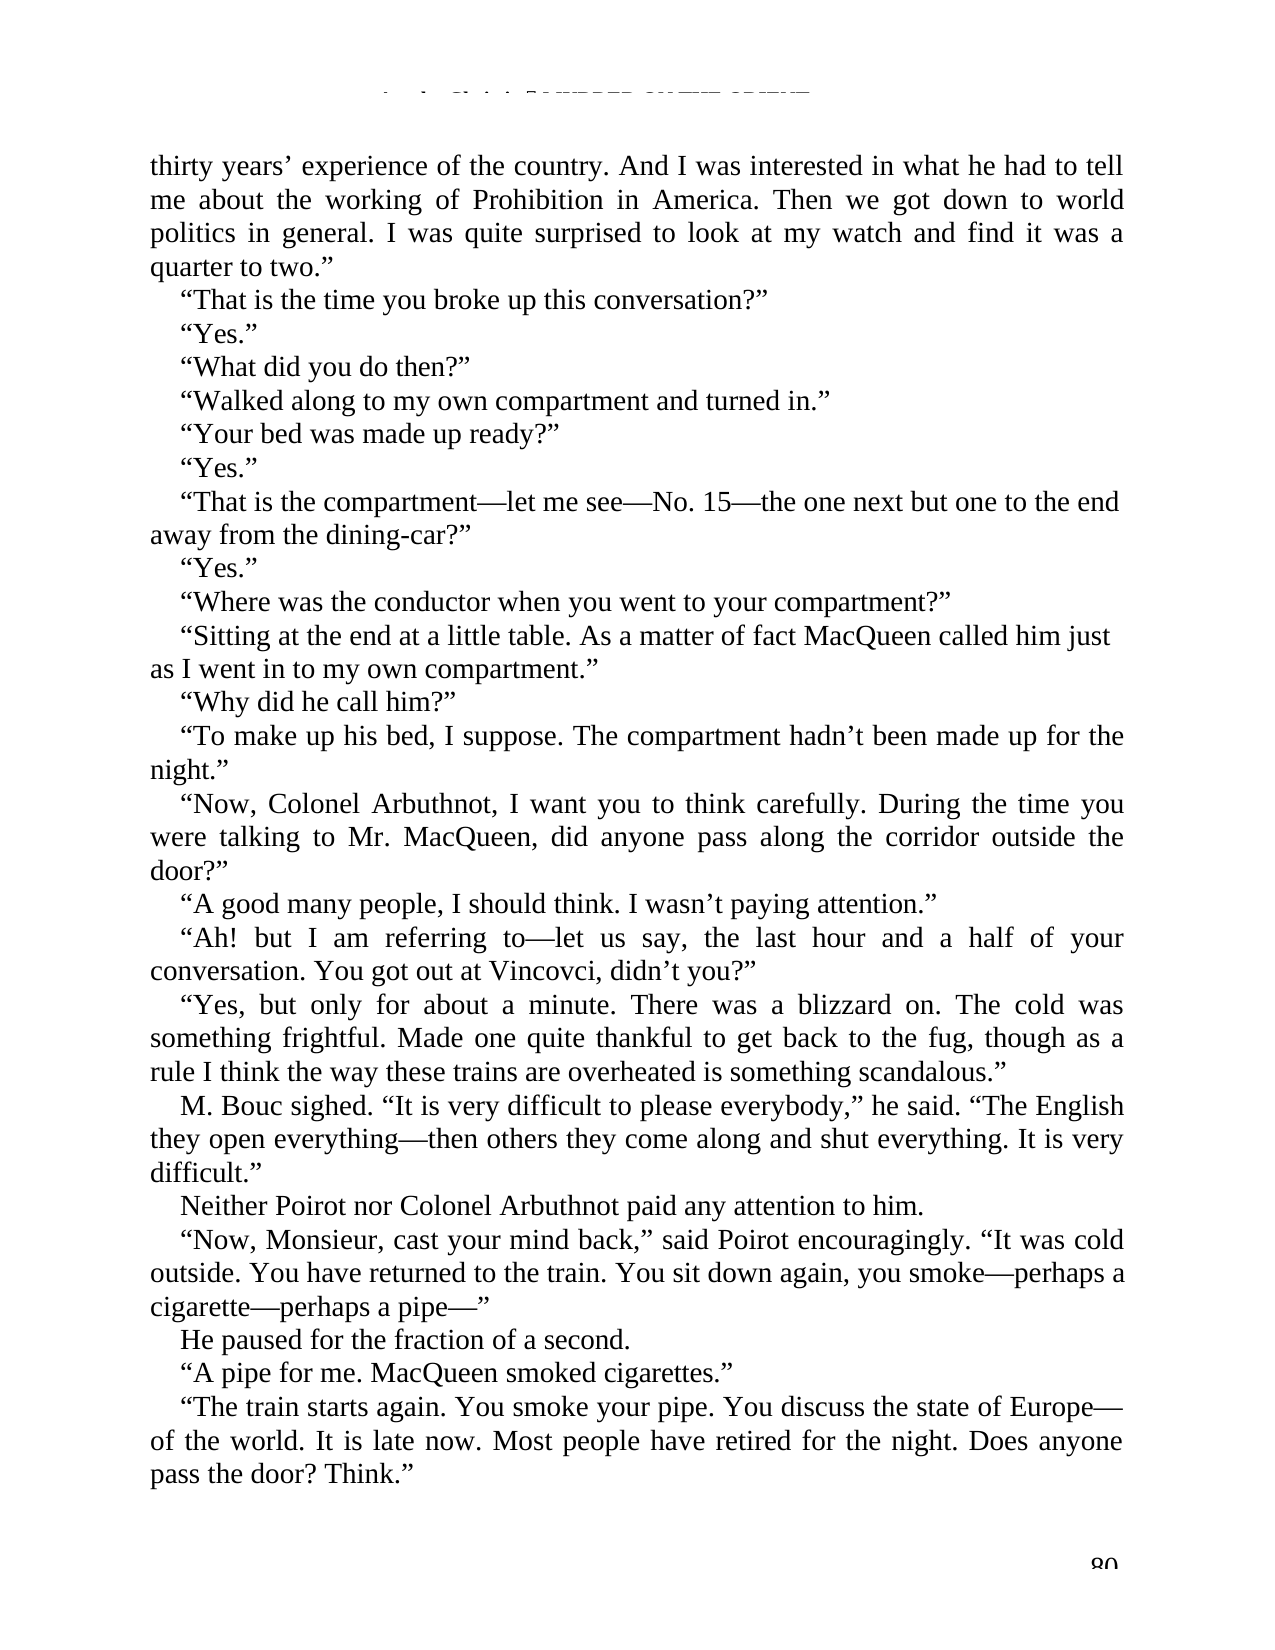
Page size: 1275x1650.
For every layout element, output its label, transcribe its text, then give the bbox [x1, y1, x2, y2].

text “That is the compartment—let me see—No. 15—the one next but one to the end away from the dining-car?” [150, 484, 1127, 551]
text “Yes.” [180, 450, 1137, 484]
text “Sitting at the end at a little table. As a matter of fact MacQueen called him just as I went in to my own compartment.” [150, 618, 1127, 685]
text “Where was the conductor when you went to your compartment?” [180, 584, 1137, 618]
text Neither Poirot nor Colonel Arbuthnot paid any attention to him. [180, 1188, 1137, 1222]
text thirty years’ experience of the country. And I was interested in what he had to tell me about the working of Prohibition in America. Then we got down to world politics in general. I was quite surprised to look at my watch and find it was a quarter to two.” [150, 148, 1125, 282]
text “Why did he call him?” [180, 685, 1137, 718]
text “Now, Colonel Arbuthnot, I want you to think carefully. During the time you were talking to Mr. MacQueen, did anyone pass along the corridor outside the door?” [150, 786, 1125, 886]
text “That is the time you broke up this conversation?” “Yes.” [180, 282, 839, 349]
text He paused for the fraction of a second. [180, 1322, 1137, 1356]
text “Ah! but I am referring to—let us say, the last hour and a half of your conversation. You got out at Vincovci, didn’t you?” [150, 920, 1125, 987]
text “What did you do then?” [180, 349, 1137, 383]
text “A pipe for me. MacQueen smoked cigarettes.” [180, 1356, 1137, 1389]
text “The train starts again. You smoke your pipe. You discuss the state of Europe— of the world. It is late now. Most people have retired for the night. Does anyone pass the door? Think.” [150, 1389, 1125, 1490]
text “Now, Monsieur, cast your mind back,” said Poirot encouragingly. “It was cold outside. You have returned to the train. You sit down again, you smoke—perhaps a cigarette—perhaps a pipe—” [150, 1222, 1126, 1322]
text “Walked along to my own compartment and turned in.” “Your bed was made up ready?” [180, 383, 839, 450]
text “To make up his bed, I suppose. The compartment hadn’t been made up for the night.” [150, 718, 1125, 786]
text M. Bouc sighed. “It is very difficult to please everybody,” he said. “The English they open everything—then others they come along and shut everything. It is very difficult.” [150, 1088, 1125, 1188]
text “Yes, but only for about a minute. There was a blizzard on. The cold was something frightful. Made one quite thankful to get back to the fug, though as a rule I think the way these trains are overheated is something scandalous.” [150, 987, 1125, 1088]
text “Yes.” [180, 551, 1137, 584]
text “A good many people, I should think. I wasn’t paying attention.” [180, 886, 1137, 920]
